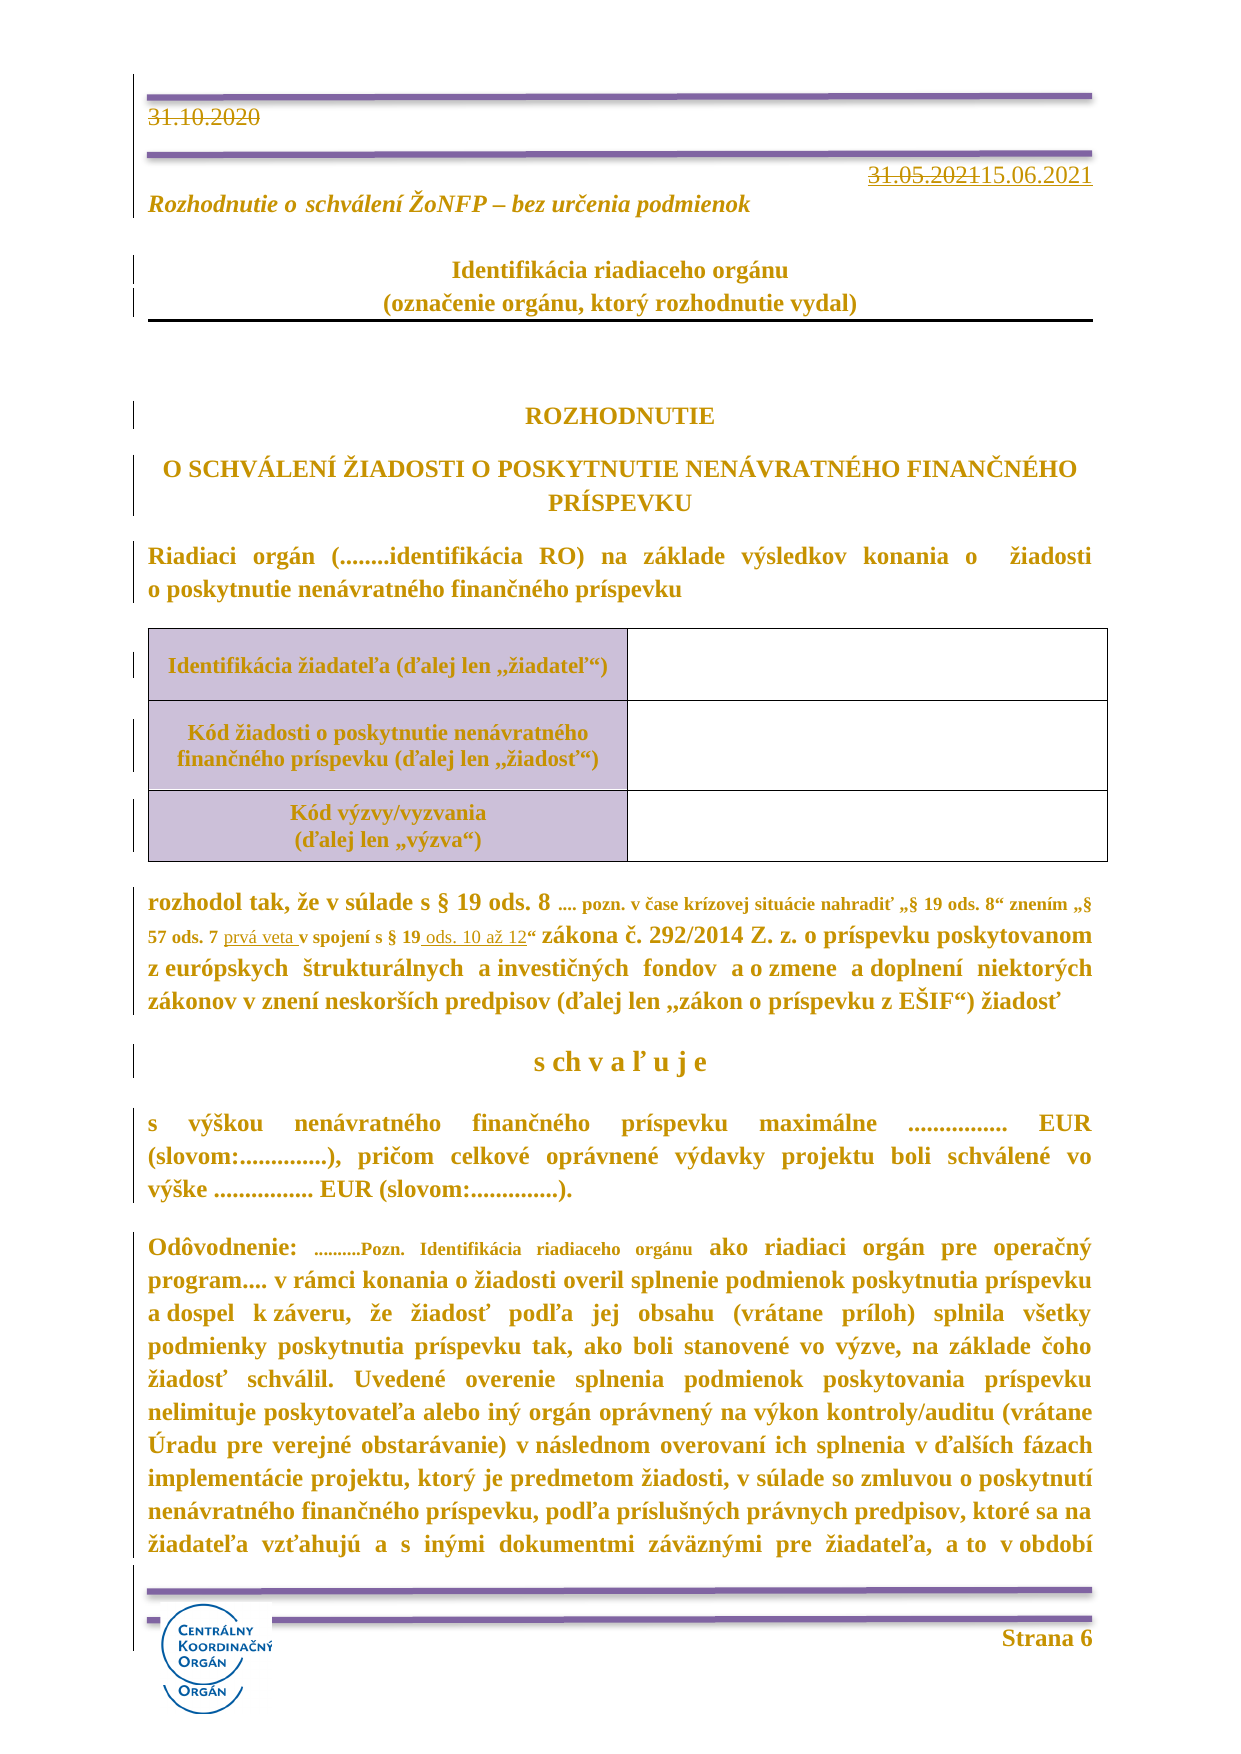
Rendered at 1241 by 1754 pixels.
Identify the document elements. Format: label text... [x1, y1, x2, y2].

table_header [628, 629, 1107, 700]
table_cell Kód výzvy/vyzvania (ďalej len „výzva“) [149, 791, 627, 861]
text s výškou nenávratného finančného príspevku maximálne ................ EUR (slovom:..............), pričom celkové oprávnené výdavky projektu boli schválené vo výške ................ EUR (slovom:..............). [148, 1108, 1093, 1202]
text O SCHVÁLENÍ ŽIADOSTI O POSKYTNUTIE NENÁVRATNÉHO FINANČNÉHO PRÍSPEVKU [148, 454, 1093, 516]
text rozhodol tak, že v súlade s § 19 ods. 8 .... pozn. v čase krízovej situácie nahradiť „§ 19 ods. 8“ znením „§ 57 ods. 7 v spojení s § 19“ zákona č. 292/2014 Z. z. o príspevku poskytovanom z európskych štrukturálnych a investičných fondov a o zmene a doplnení niektorých zákonov v znení neskorších predpisov (ďalej len ,,zákon o príspevku z EŠIF“) žiadosť [148, 887, 1093, 1015]
text Identifikácia riadiaceho orgánu [148, 255, 1093, 283]
table_cell [628, 791, 1107, 861]
table_header Identifikácia žiadateľa (ďalej len ,,žiadateľ“) [149, 629, 627, 700]
picture [159, 1602, 272, 1713]
text ROZHODNUTIE [148, 401, 1093, 429]
text s ch v a ľ u j e [148, 1044, 1093, 1078]
text Rozhodnutie o schválení ŽoNFP – bez určenia podmienok [148, 189, 1093, 217]
text Riadiaci orgán (........identifikácia RO) na základe výsledkov konania o žiadosti o poskytnutie nenávratného finančného príspevku [148, 541, 1093, 603]
text (označenie orgánu, ktorý rozhodnutie vydal) [148, 288, 1093, 319]
table_cell Kód žiadosti o poskytnutie nenávratného finančného príspevku (ďalej len ,,žiadosť“) [149, 701, 627, 789]
table_cell [628, 701, 1107, 789]
